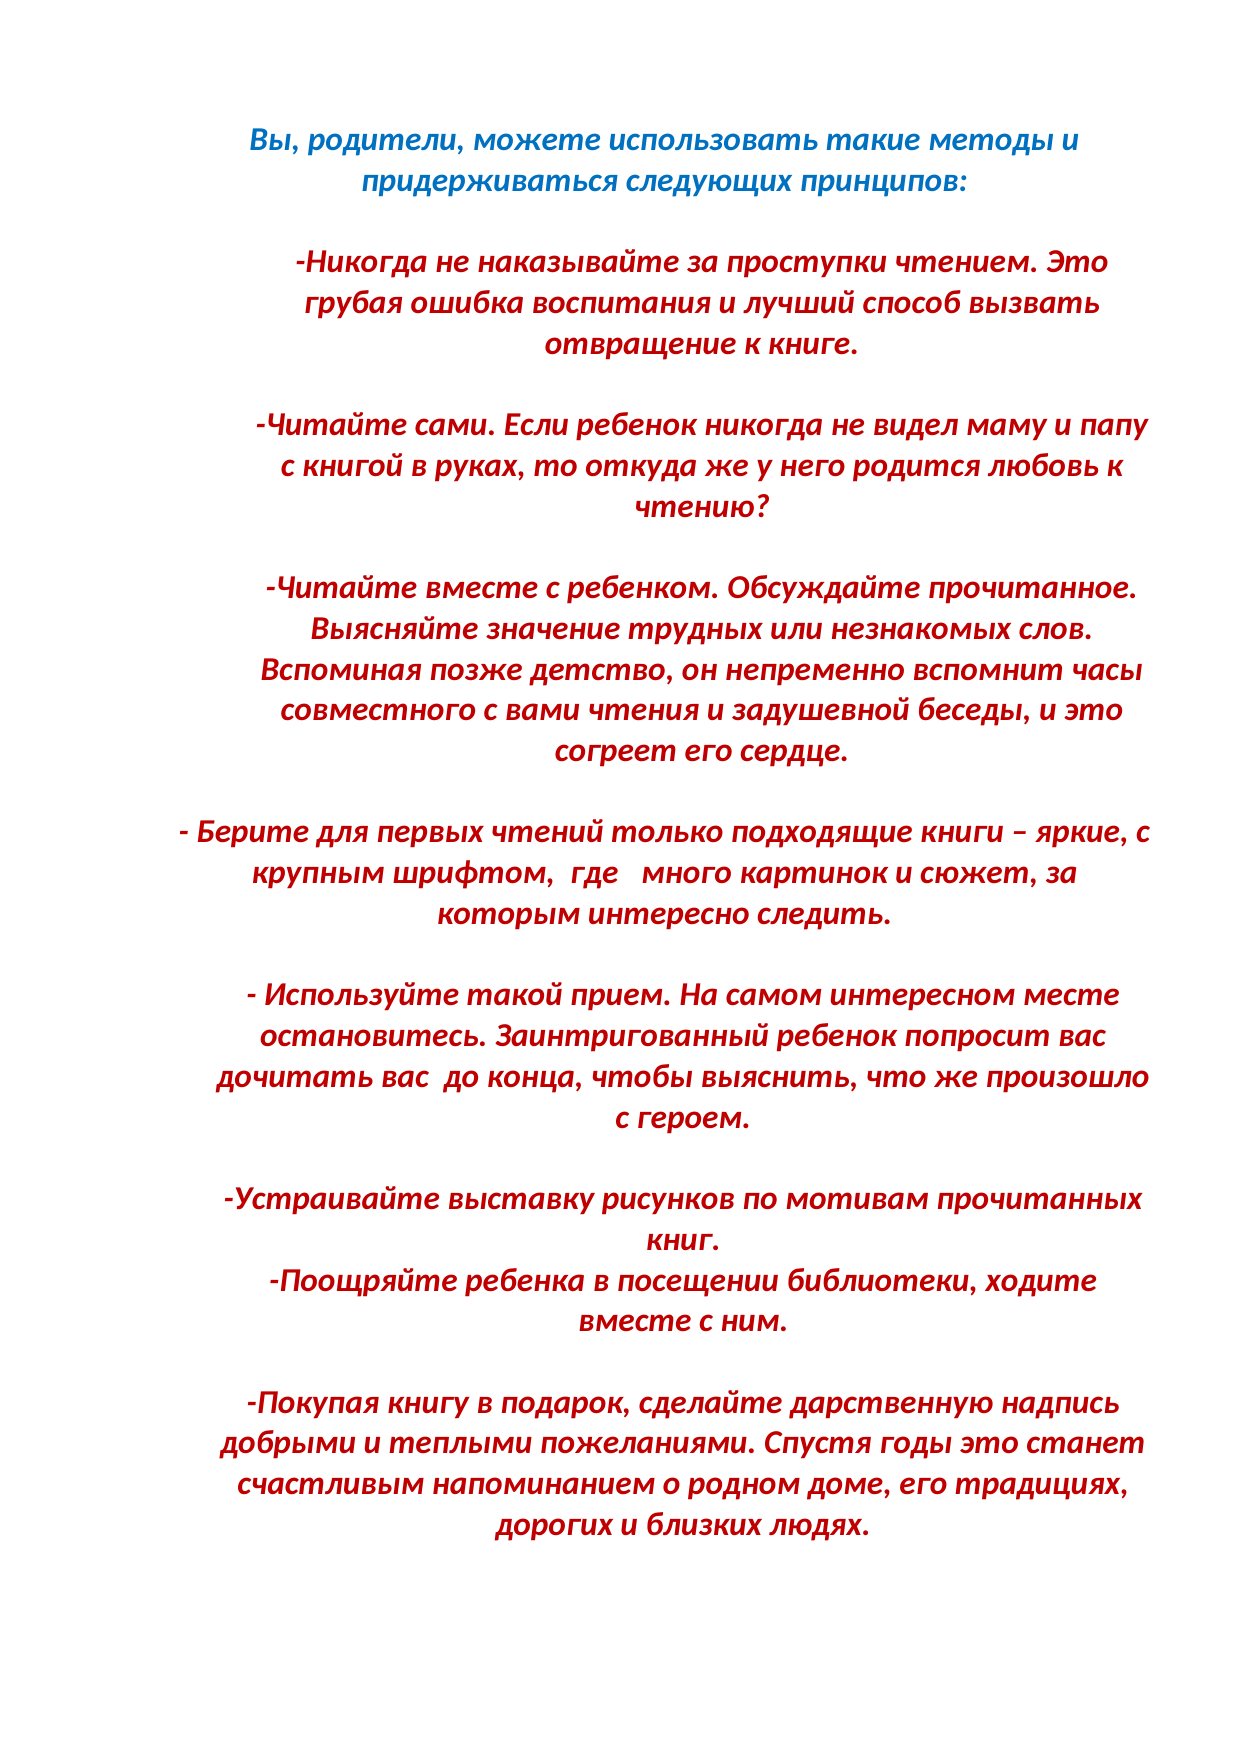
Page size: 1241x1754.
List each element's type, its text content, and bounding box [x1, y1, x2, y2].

text -Устраивайте выставку рисунков по мотивам прочитанных книг. [215, 1177, 1152, 1258]
text - Берите для первых чтений только подходящие книги – яркие, с крупным шрифтом, где много картинок и сюжет, за которым интересно следить. [177, 811, 1152, 933]
text -Никогда не наказывайте за проступки чтением. Это грубая ошибка воспитания и лучший способ вызвать отвращение к книге. [252, 240, 1152, 362]
text -Поощряйте ребенка в посещении библиотеки, ходите вместе с ним. [215, 1258, 1152, 1340]
text -Читайте сами. Если ребенок никогда не видел маму и папу с книгой в руках, то откуда же у него родится любовь к чтению? [252, 403, 1152, 525]
text - Используйте такой прием. На самом интересном месте остановитесь. Заинтригованный ребенок попросит вас дочитать вас до конца, чтобы выяснить, что же произошло с героем. [215, 973, 1152, 1136]
text -Читайте вместе с ребенком. Обсуждайте прочитанное. Выясняйте значение трудных или незнакомых слов. Вспоминая позже детство, он непременно вспомнит часы совместного с вами чтения и задушевной беседы, и это согреет его сердце. [252, 566, 1152, 770]
text -Покупая книгу в подарок, сделайте дарственную надпись добрыми и теплыми пожеланиями. Спустя годы это станет счастливым напоминанием о родном доме, его традициях, дорогих и близких людях. [215, 1381, 1152, 1544]
text Вы, родители, можете использовать такие методы и придерживаться следующих принципов: [177, 118, 1152, 199]
